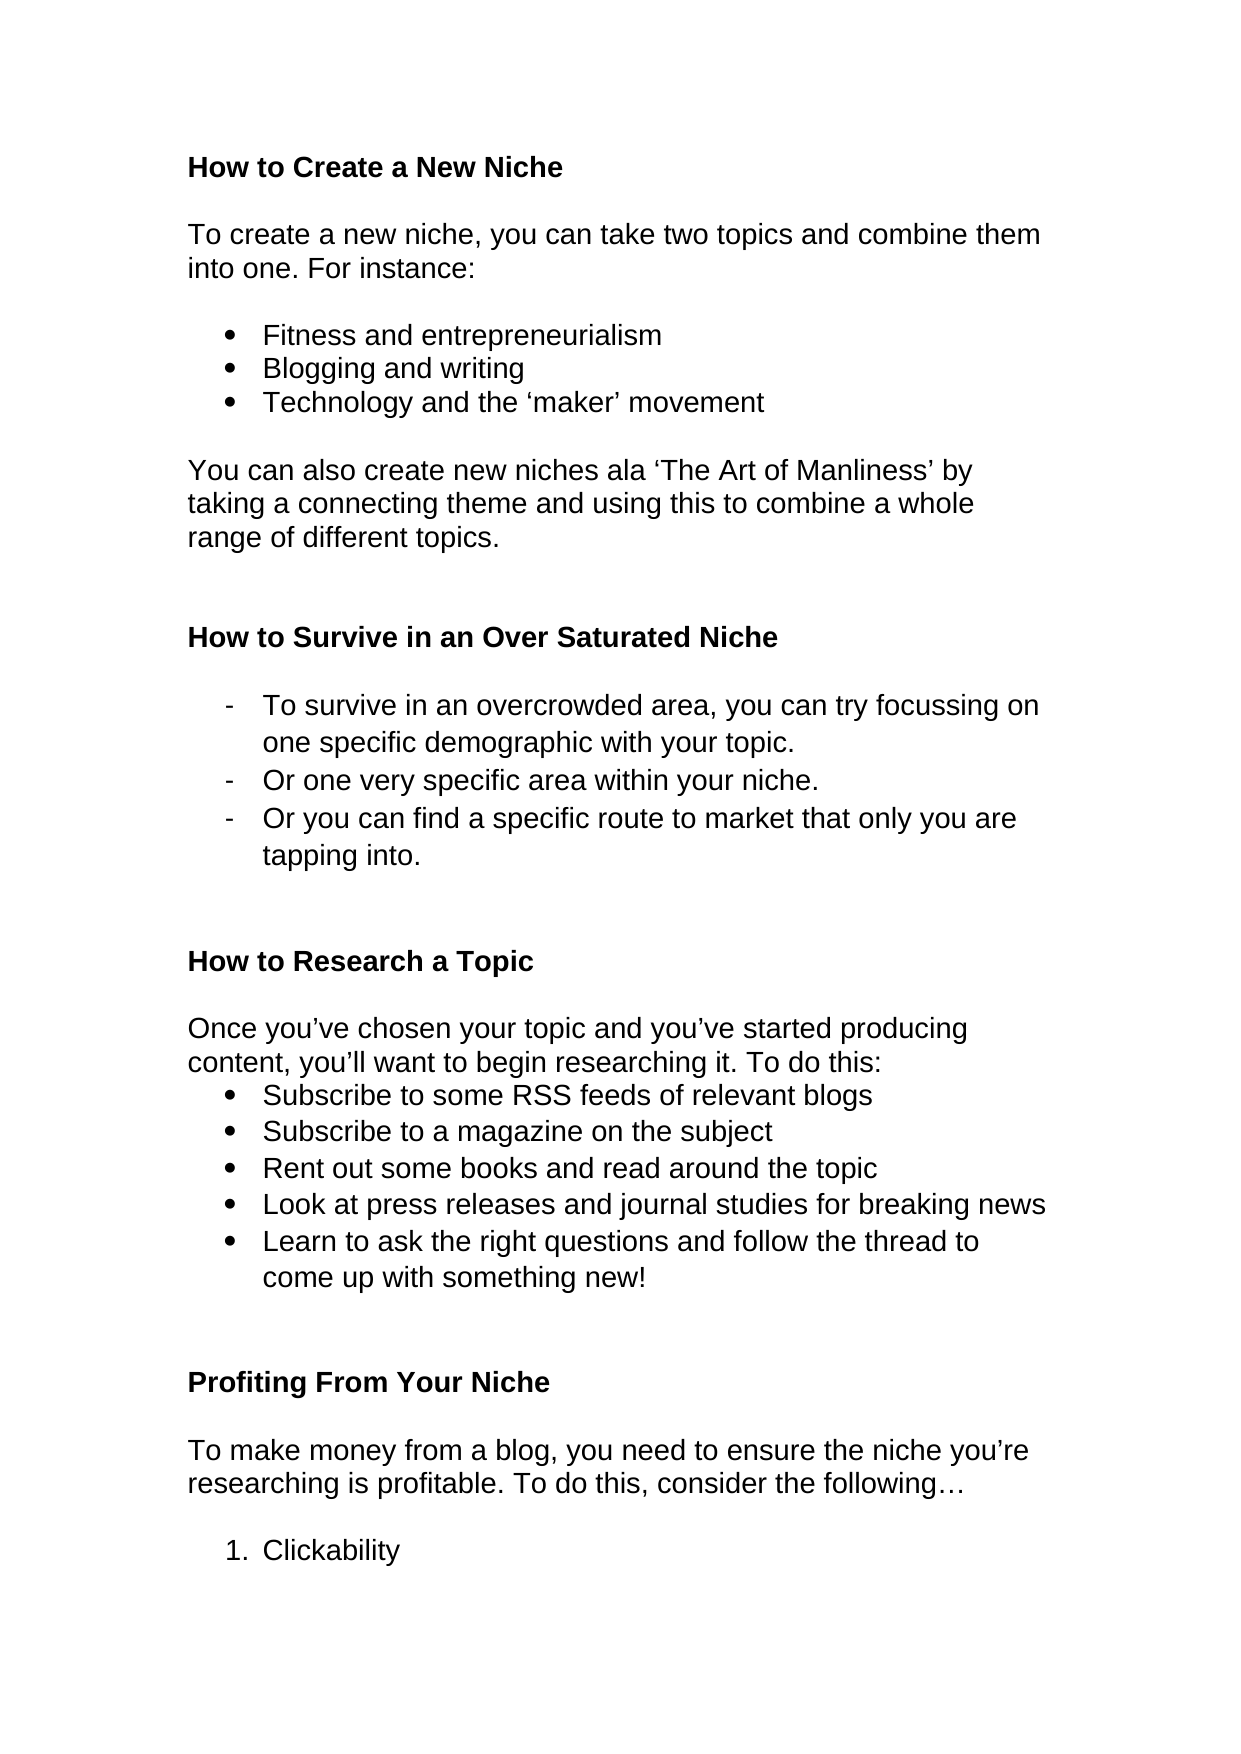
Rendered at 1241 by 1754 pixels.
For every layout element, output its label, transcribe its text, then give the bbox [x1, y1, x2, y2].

list Fitness and entrepreneurialism [225, 318, 1053, 351]
list Learn to ask the right questions and follow the thread to come up with something new! [225, 1223, 1053, 1293]
text You can also create new niches ala ‘The Art of Manliness’ by taking a connecting theme and using this to combine a whole range of different topics. [187, 452, 1053, 553]
text To create a new niche, you can take two topics and combine them into one. For instance: [187, 217, 1053, 284]
list Or one very specific area within your niche. [225, 762, 1053, 797]
list Technology and the ‘maker’ movement [225, 385, 1053, 419]
list Clickability [225, 1533, 1053, 1567]
text How to Create a New Niche [187, 150, 1053, 183]
text How to Survive in an Over Saturated Niche [187, 620, 1053, 654]
list Subscribe to some RSS feeds of relevant blogs [225, 1078, 1053, 1112]
list Rent out some books and read around the topic [225, 1151, 1053, 1184]
list Or you can find a specific route to market that only you are tapping into. [225, 800, 1053, 872]
list Look at press releases and journal studies for breaking news [225, 1187, 1053, 1221]
text Profiting From Your Niche [187, 1366, 1053, 1399]
text To make money from a blog, you need to ensure the niche you’re researching is profitable. To do this, consider the following… [187, 1433, 1053, 1533]
text Once you’ve chosen your topic and you’ve started producing content, you’ll want to begin researching it. To do this: [187, 1011, 1053, 1078]
text How to Research a Topic [187, 944, 1053, 977]
list Subscribe to a magazine on the subject [225, 1114, 1053, 1148]
list To survive in an overcrowded area, you can try focussing on one specific demographic with your topic. [225, 687, 1053, 759]
list Blogging and writing [225, 351, 1053, 385]
